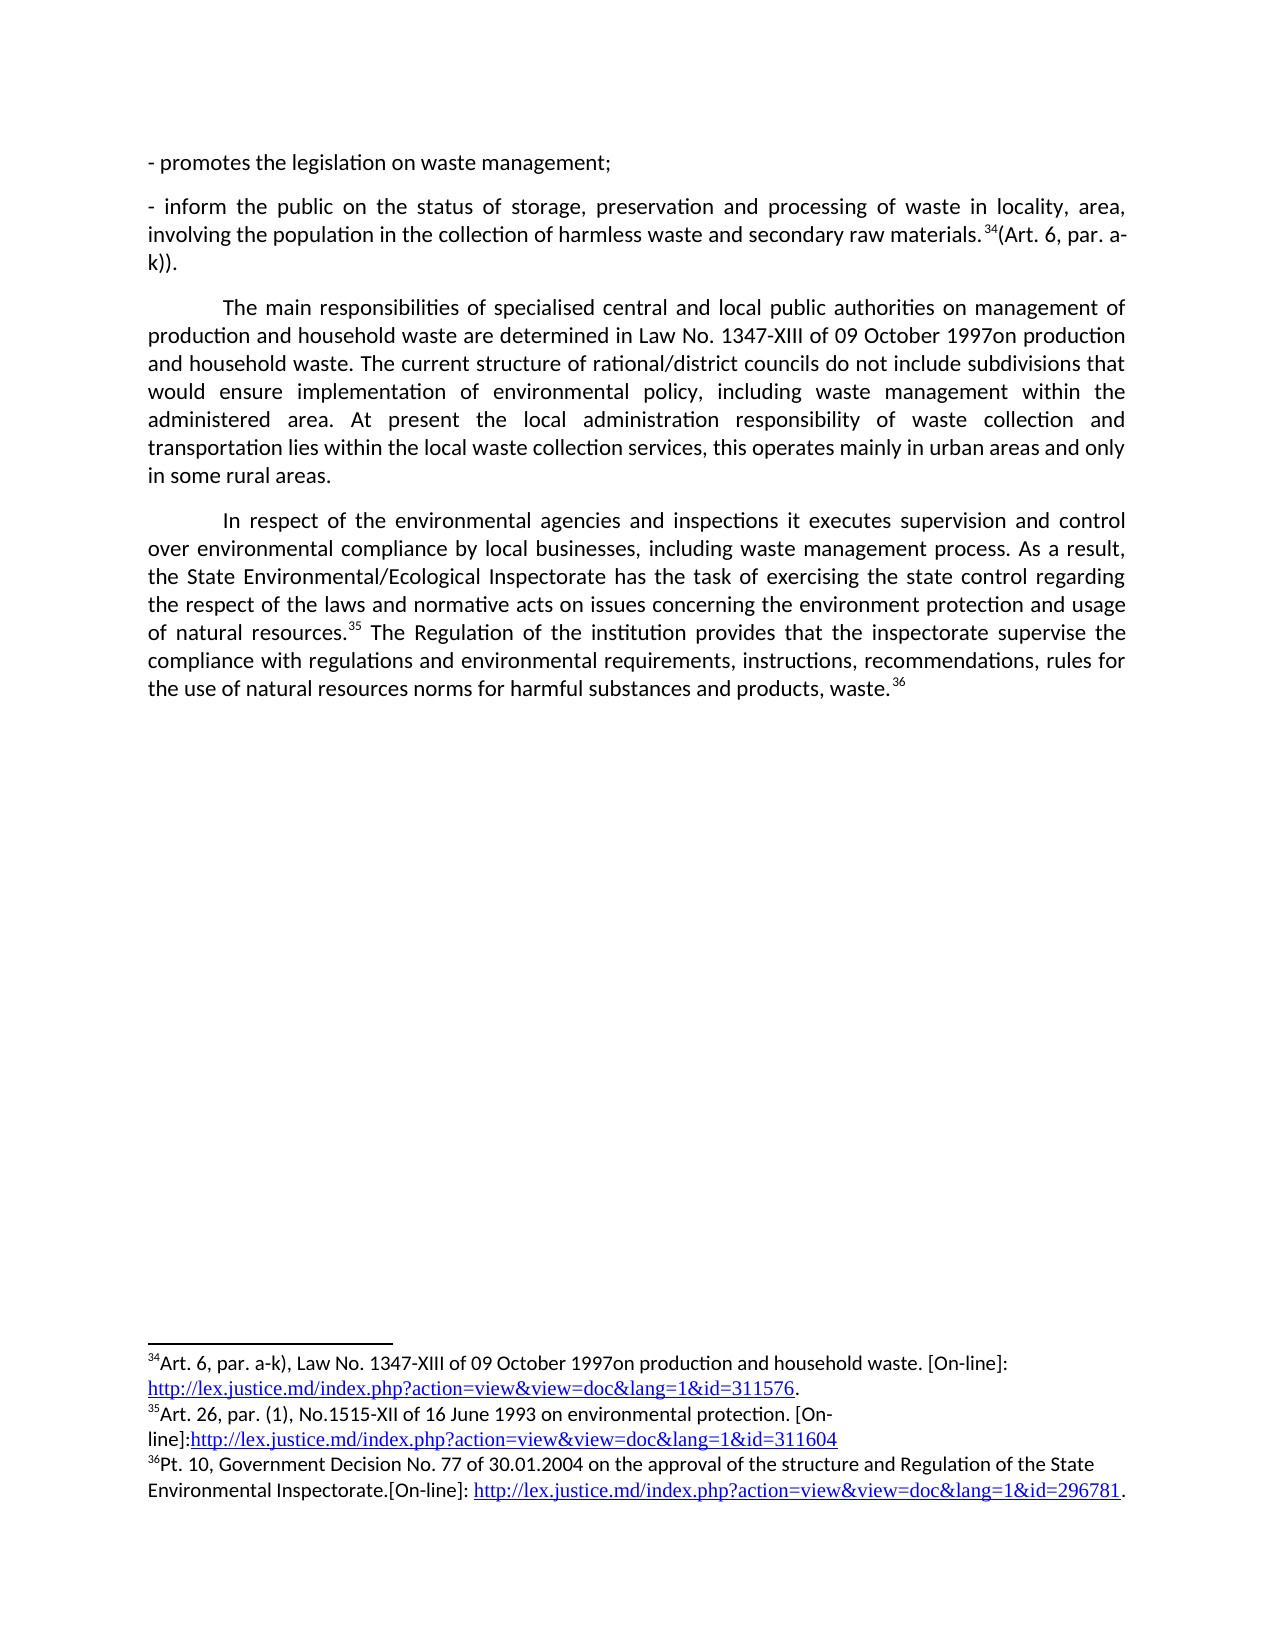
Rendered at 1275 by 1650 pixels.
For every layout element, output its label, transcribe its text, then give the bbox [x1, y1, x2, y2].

text The main responsibilities of specialised central and local public authorities on management of production and household waste are determined in Law No. 1347-XIII of 09 October 1997on production and household waste. The current structure of rational/district councils do not include subdivisions that would ensure implementation of environmental policy, including waste management within the administered area. At present the local administration responsibility of waste collection and transportation lies within the local waste collection services, this operates mainly in urban areas and only in some rural areas. [148, 410, 1127, 607]
text - take the necessary measures for the liquidation of unauthorized and uncontrolled dumps; [148, 220, 1127, 248]
text In respect of the environmental agencies and inspections it executes supervision and control over environmental compliance by local businesses, including waste management process. As a result, the State Environmental/Ecological Inspectorate has the task of exercising the state control regarding the respect of the laws and normative acts on issues concerning the environment protection and usage of natural resources. The Regulation of the institution provides that the inspectorate supervise the compliance with regulations and environmental requirements, instructions, recommendations, rules for the use of natural resources norms for harmful substances and products, waste. [148, 623, 1127, 819]
text - inform the public on the status of storage, preservation and processing of waste in locality, area, involving the population in the collection of harmless waste and secondary raw materials.(Art. 6, par. a-k)). [148, 310, 1127, 394]
text - promotes the legislation on waste management; [148, 265, 1127, 293]
text - adopts, jointly with the Service of Civil Protection and Emergencies of the Ministry of Interior, measures for civil protection at the economic objectives generators of hazardous waste; [148, 148, 1127, 204]
